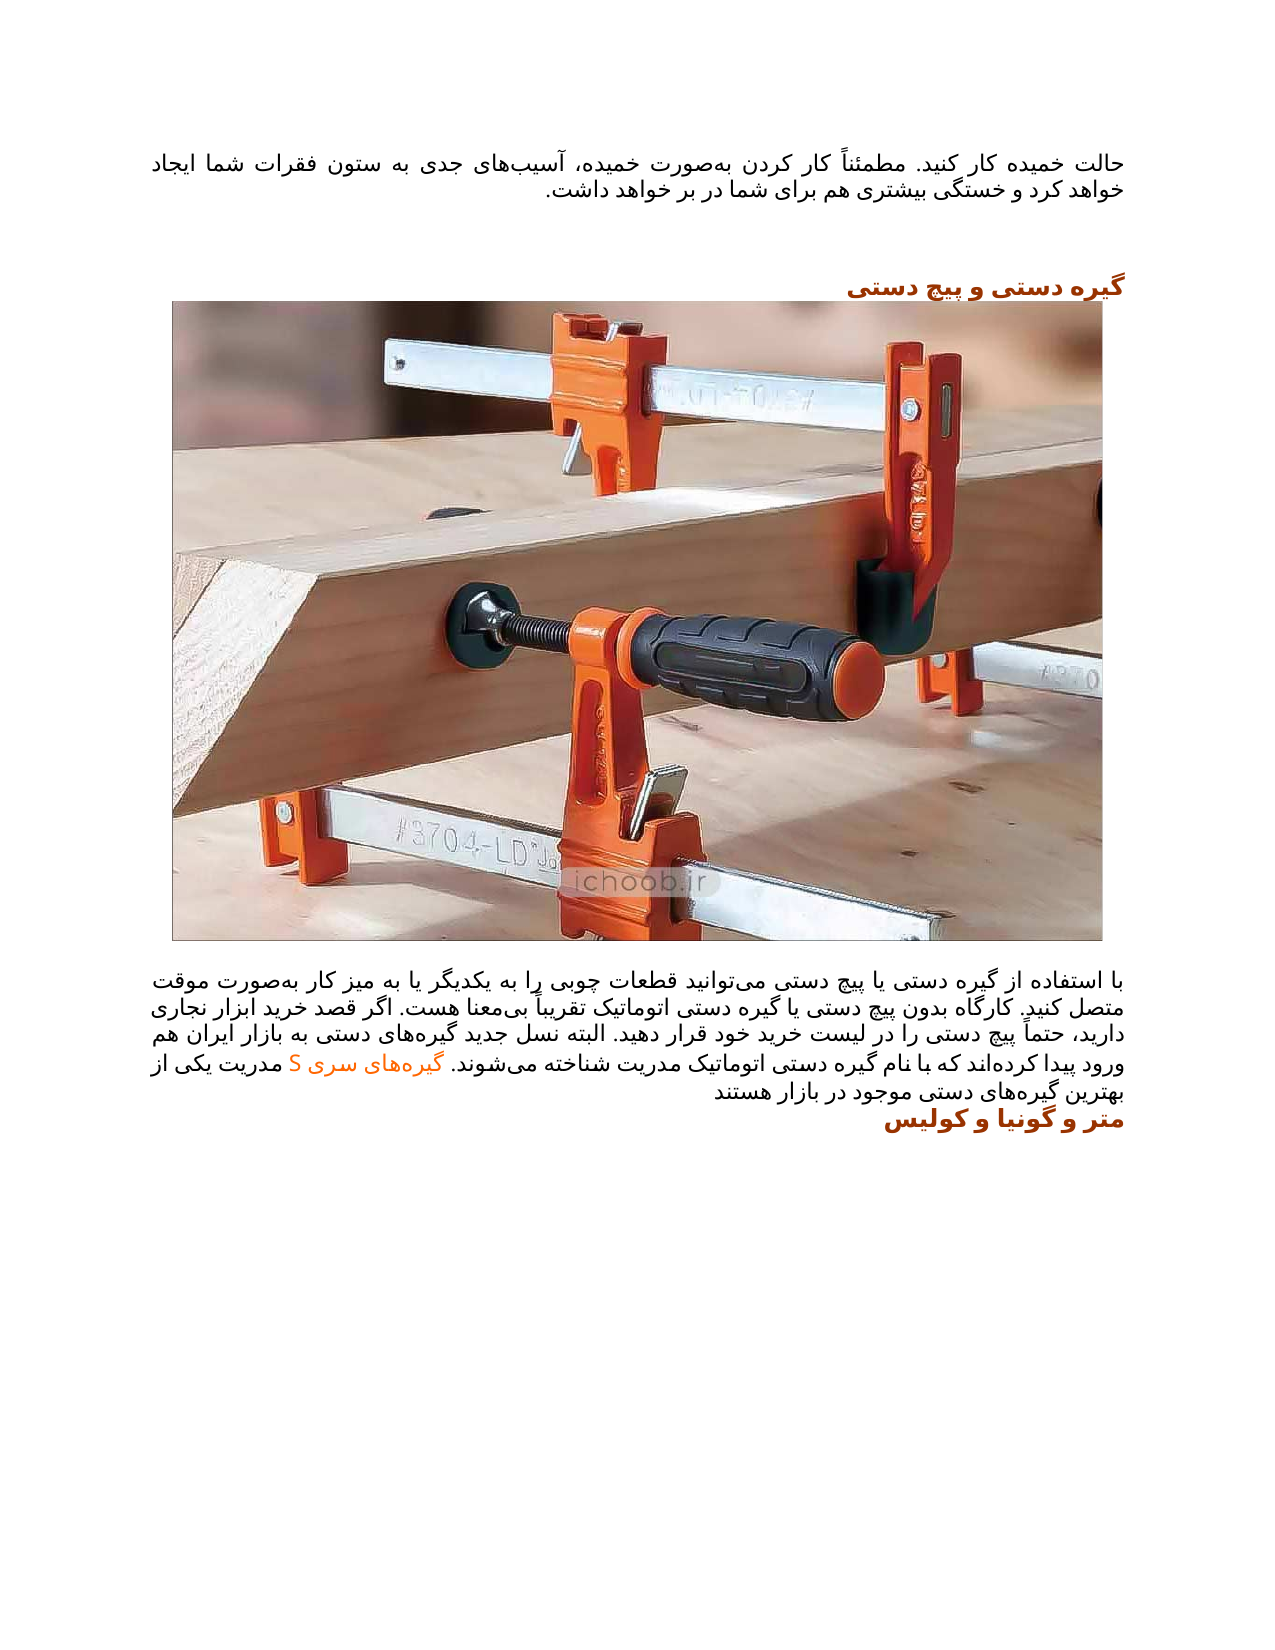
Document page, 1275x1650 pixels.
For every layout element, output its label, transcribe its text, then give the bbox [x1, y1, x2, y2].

subtitle متر و گونیا و کولیس [150, 1104, 1125, 1133]
subtitle گیره دستی و پیچ دستی [150, 272, 1125, 301]
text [150, 150, 1125, 203]
text با استفاده از گیره دستی یا پیچ دستی می‌توانید قطعات چوبی را به یکدیگر یا به میز کار به‌صورت موقت متصل کنید. کارگاه بدون پیچ دستی یا گیره دستی اتوماتیک تقریباً بی‌معنا هست. اگر قصد خرید ابزار نجاری دارید، حتماً پیچ دستی را در لیست خرید خود قرار دهید. البته نسل جدید گیره‌های دستی به بازار ایران هم ورود پیدا کرده‌اند که با نام گیره دستی اتوماتیک مدریت شناخته می‌شوند. گیره‌های سری S مدریت یکی از بهترین گیره‌های دستی موجود در بازار هستند [150, 967, 1125, 1104]
picture [172, 301, 1103, 941]
